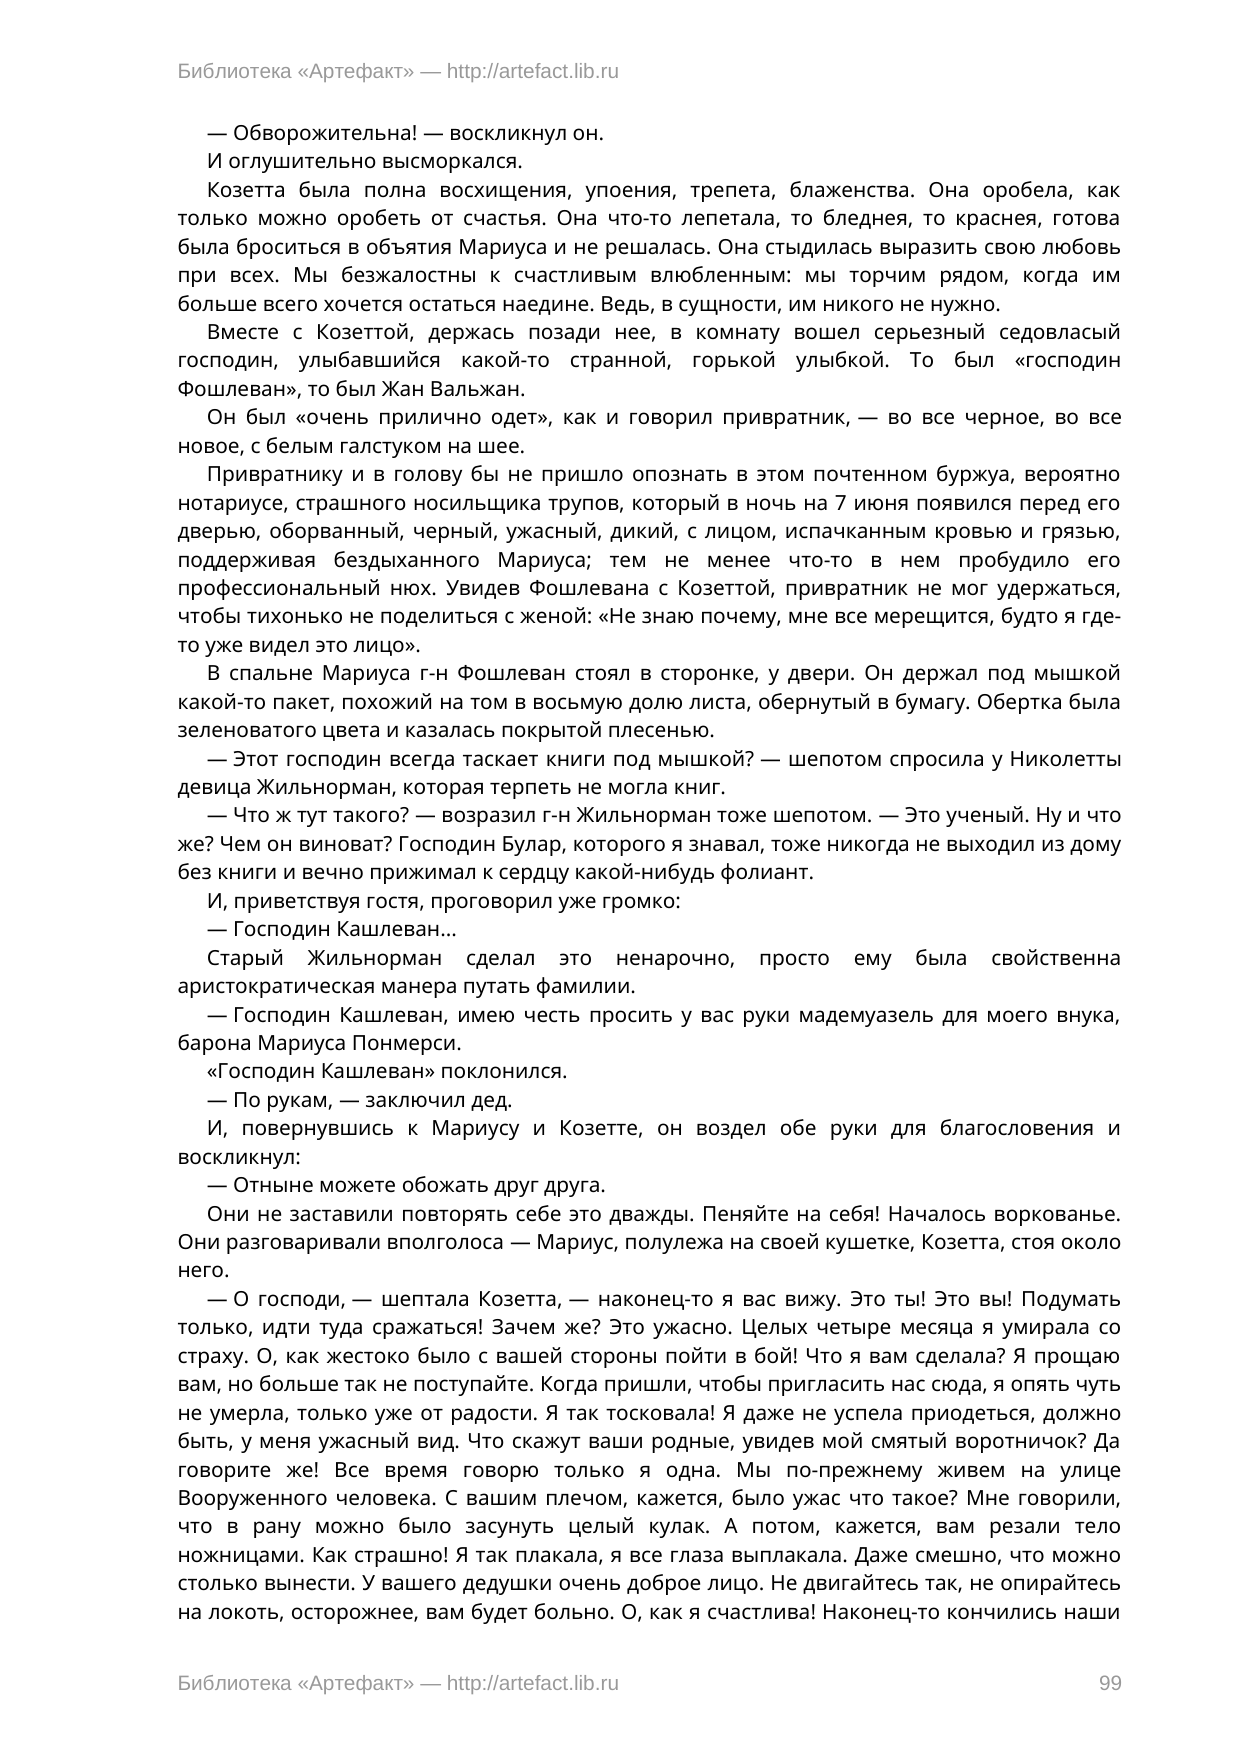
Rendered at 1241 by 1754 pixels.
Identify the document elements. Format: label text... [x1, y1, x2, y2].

text — Господин Кашлеван... [177, 914, 1122, 943]
text — Господин Кашлеван, имею честь просить у вас руки мадемуазель для моего внука, барона Мариуса Понмерси. [177, 1000, 1122, 1057]
text И оглушительно высморкался. [177, 147, 1122, 175]
text Старый Жильнорман сделал это ненарочно, просто ему была свойственна аристократическая манера путать фамилии. [177, 943, 1122, 1000]
text «Господин Кашлеван» поклонился. [177, 1057, 1122, 1085]
text И, приветствуя гостя, проговорил уже громко: [177, 886, 1122, 914]
text — Обворожительна! — воскликнул он. [177, 118, 1122, 147]
text Привратнику и в голову бы не пришло опознать в этом почтенном буржуа, вероятно нотариусе, страшного носильщика трупов, который в ночь на 7 июня появился перед его дверью, оборванный, черный, ужасный, дикий, с лицом, испачканным кровью и грязью, поддерживая бездыханного Мариуса; тем не менее что-то в нем пробудило его профессиональный нюх. Увидев Фошлевана с Козеттой, привратник не мог удержаться, чтобы тихонько не поделиться с женой: «Не знаю почему, мне все мерещится, будто я где-то уже видел это лицо». [177, 459, 1122, 658]
text — Что ж тут такого? — возразил г-н Жильнорман тоже шепотом. — Это ученый. Ну и что же? Чем он виноват? Господин Булар, которого я знавал, тоже никогда не выходил из дому без книги и вечно прижимал к сердцу какой-нибудь фолиант. [177, 801, 1122, 886]
text Козетта была полна восхищения, упоения, трепета, блаженства. Она оробела, как только можно оробеть от счастья. Она что-то лепетала, то бледнея, то краснея, готова была броситься в объятия Мариуса и не решалась. Она стыдилась выразить свою любовь при всех. Мы безжалостны к счастливым влюбленным: мы торчим рядом, когда им больше всего хочется остаться наедине. Ведь, в сущности, им никого не нужно. [177, 175, 1122, 317]
text Он был «очень прилично одет», как и говорил привратник, — во все черное, во все новое, с белым галстуком на шее. [177, 402, 1122, 459]
text И, повернувшись к Мариусу и Козетте, он воздел обе руки для благословения и воскликнул: [177, 1113, 1122, 1170]
text В спальне Мариуса г-н Фошлеван стоял в сторонке, у двери. Он держал под мышкой какой-то пакет, похожий на том в восьмую долю листа, обернутый в бумагу. Обертка была зеленоватого цвета и казалась покрытой плесенью. [177, 658, 1122, 744]
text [177, 1284, 1122, 1625]
text — По рукам, — заключил дед. [177, 1085, 1122, 1113]
text — Этот господин всегда таскает книги под мышкой? — шепотом спросила у Николетты девица Жильнорман, которая терпеть не могла книг. [177, 744, 1122, 801]
text Вместе с Козеттой, держась позади нее, в комнату вошел серьезный седовласый господин, улыбавшийся какой-то странной, горькой улыбкой. То был «господин Фошлеван», то был Жан Вальжан. [177, 317, 1122, 402]
text — Отныне можете обожать друг друга. [177, 1170, 1122, 1199]
text Они не заставили повторять себе это дважды. Пеняйте на себя! Началось воркованье. Они разговаривали вполголоса — Мариус, полулежа на своей кушетке, Козетта, стоя около него. [177, 1199, 1122, 1284]
